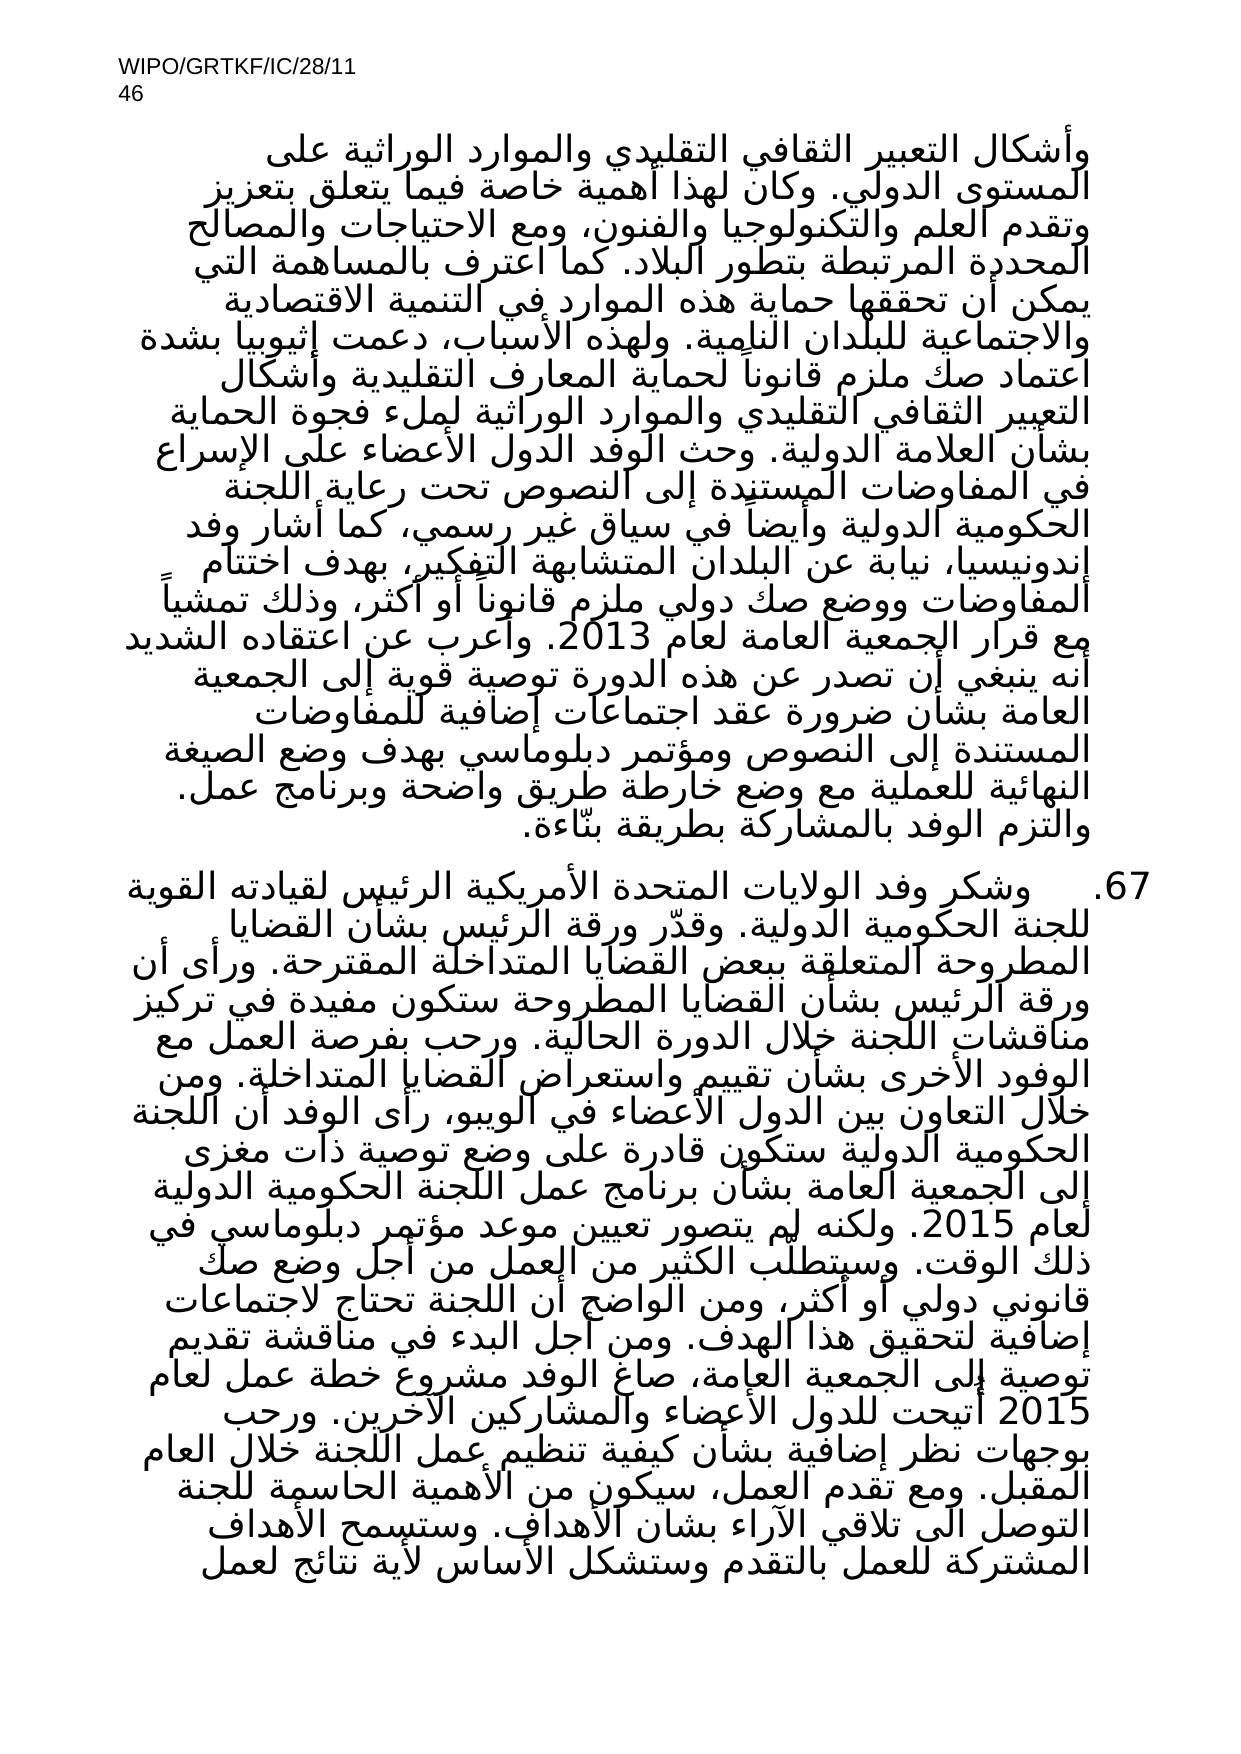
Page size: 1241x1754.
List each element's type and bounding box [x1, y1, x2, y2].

text [118, 132, 1092, 845]
text [118, 870, 1092, 1582]
